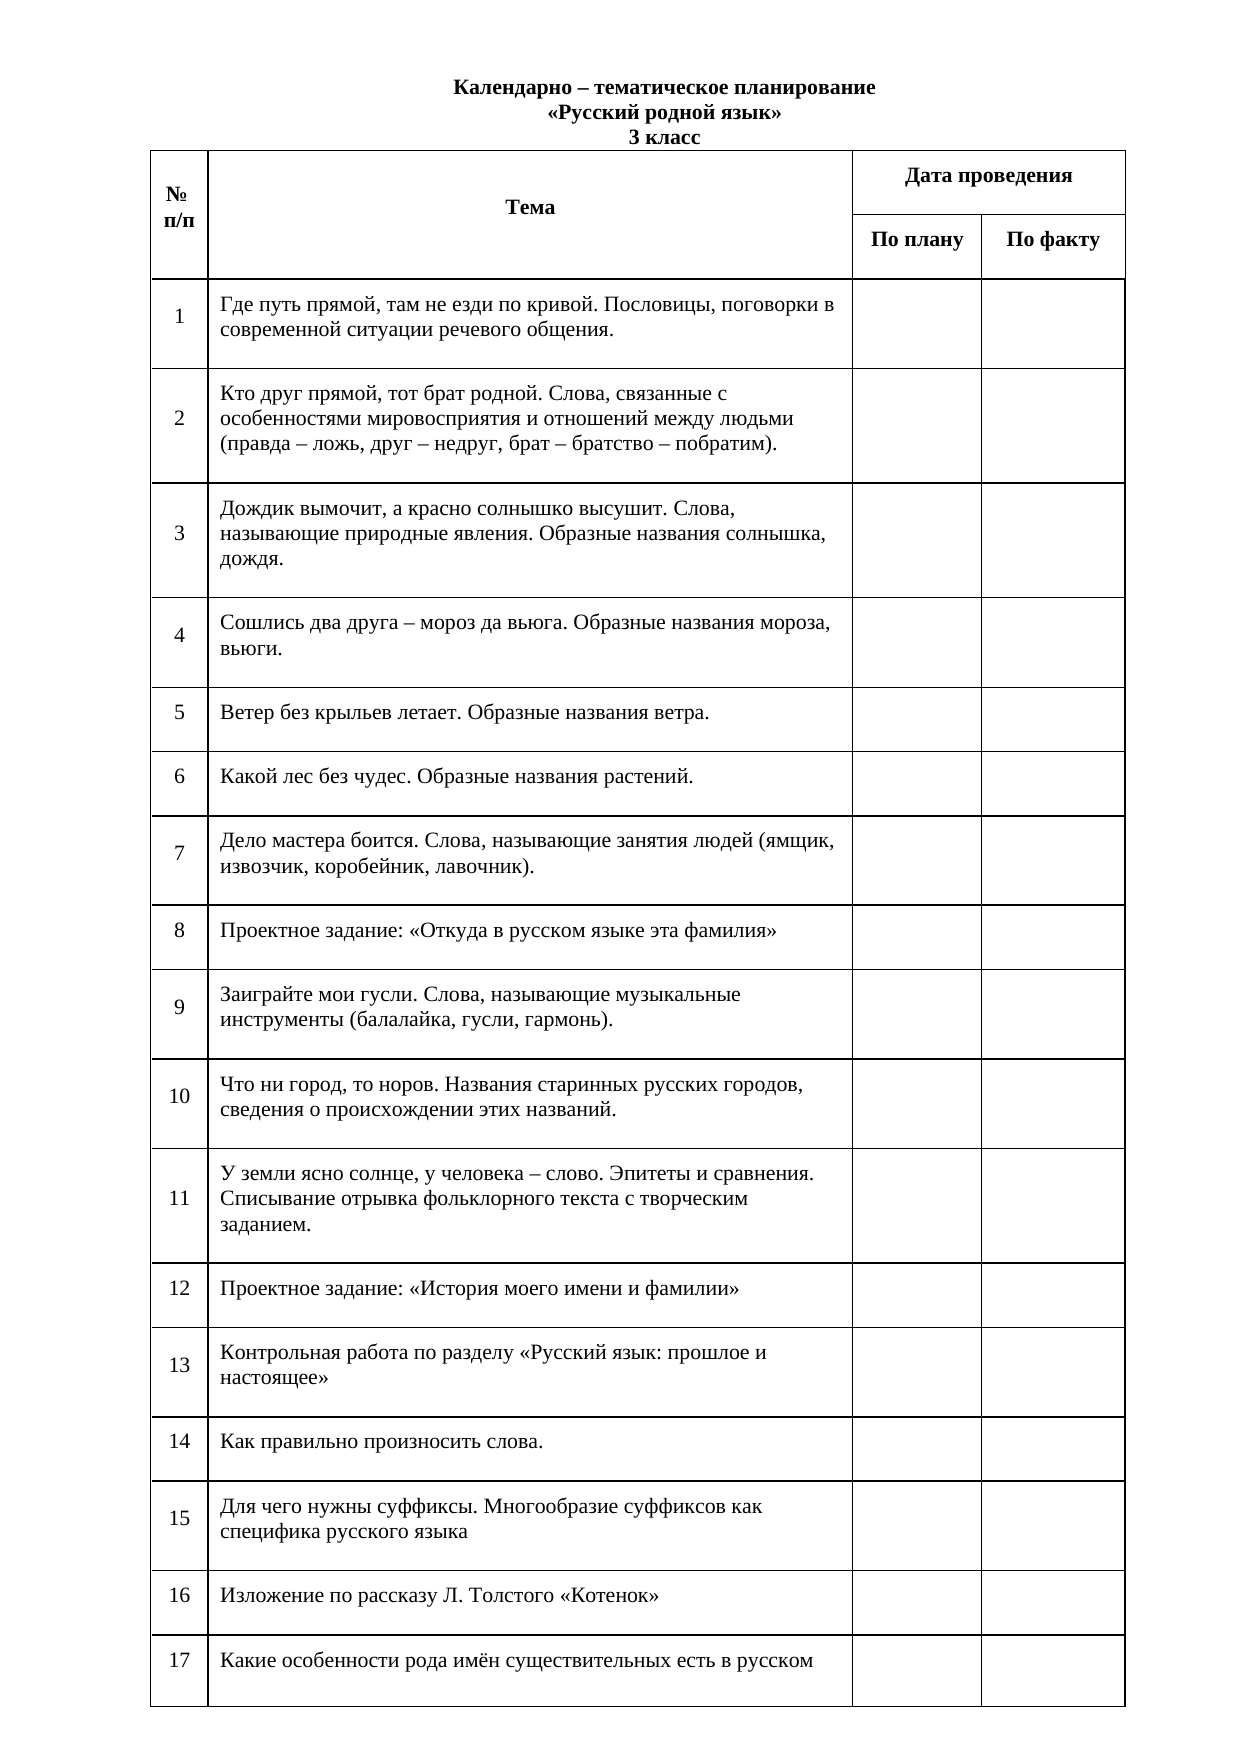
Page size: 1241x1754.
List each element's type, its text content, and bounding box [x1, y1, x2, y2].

table_cell [982, 1636, 1124, 1706]
table_cell [853, 1418, 981, 1480]
table_cell Что ни город, то норов. Названия старинных русских городов, сведения о происхождении этих названий. [209, 1060, 852, 1148]
table_cell [853, 1328, 981, 1416]
table_cell [853, 598, 981, 686]
table_cell Дождик вымочит, а красно солнышко высушит. Слова, называющие природные явления. Образные названия солнышка, дождя. [209, 484, 852, 597]
text 3 класс [177, 124, 1152, 149]
table_cell По факту [982, 215, 1125, 278]
table_cell [853, 688, 981, 751]
table_cell [853, 369, 981, 482]
table_cell Дело мастера боится. Слова, называющие занятия людей (ямщик, извозчик, коробейник, лавочник). [209, 817, 852, 904]
table_cell [982, 280, 1124, 367]
table_cell [853, 906, 981, 969]
table_cell Для чего нужны суффиксы. Многообразие суффиксов как специфика русского языка [209, 1482, 852, 1570]
table_cell Проектное задание: «Откуда в русском языке эта фамилия» [209, 906, 852, 969]
table_cell [853, 1482, 981, 1570]
table_cell 16 [151, 1571, 207, 1634]
table_cell [982, 369, 1124, 482]
table_cell [982, 1264, 1124, 1327]
table_cell [982, 484, 1124, 597]
table_cell [982, 752, 1124, 815]
table_cell [853, 1264, 981, 1327]
table_header № п/п [151, 151, 207, 278]
table_cell Как правильно произносить слова. [209, 1418, 852, 1480]
table_cell 17 [151, 1635, 207, 1706]
table_cell У земли ясно солнце, у человека – слово. Эпитеты и сравнения. Списывание отрывка фольклорного текста с творческим заданием. [209, 1149, 852, 1262]
table_cell 3 [151, 483, 207, 597]
table_cell [853, 817, 981, 904]
table_cell [853, 1571, 981, 1634]
table_cell Заиграйте мои гусли. Слова, называющие музыкальные инструменты (балалайка, гусли, гармонь). [209, 970, 852, 1058]
table_cell [982, 1149, 1124, 1262]
table_header Тема [209, 151, 852, 278]
table_cell Проектное задание: «История моего имени и фамилии» [209, 1264, 852, 1327]
table_cell [853, 280, 981, 367]
table_cell [982, 1482, 1124, 1570]
table_cell 13 [151, 1328, 207, 1416]
table_cell 1 [151, 279, 207, 367]
table_cell [982, 970, 1124, 1058]
table_cell 6 [151, 752, 207, 815]
table_cell Какой лес без чудес. Образные названия растений. [209, 752, 852, 815]
table_cell [982, 906, 1124, 969]
table_cell Кто друг прямой, тот брат родной. Слова, связанные с особенностями мировосприятия и отношений между людьми (правда – ложь, друг – недруг, брат – братство – побратим). [209, 369, 852, 482]
table_cell 8 [151, 905, 207, 969]
text «Русский родной язык» [177, 99, 1152, 124]
table_cell 9 [151, 970, 207, 1058]
table_cell [853, 1060, 981, 1148]
table_cell [982, 1328, 1124, 1416]
text Календарно – тематическое планирование [177, 74, 1152, 99]
table_cell [982, 1571, 1124, 1634]
table_cell [982, 688, 1124, 751]
table_cell Контрольная работа по разделу «Русский язык: прошлое и настоящее» [209, 1328, 852, 1416]
table_cell 5 [151, 688, 207, 751]
table_cell 14 [151, 1417, 207, 1480]
table_cell [853, 1636, 981, 1706]
table_cell [853, 970, 981, 1058]
table_cell Ветер без крыльев летает. Образные названия ветра. [209, 688, 852, 751]
table_cell [853, 484, 981, 597]
table_cell 11 [151, 1149, 207, 1262]
table_cell По плану [853, 215, 981, 278]
table_cell [853, 1149, 981, 1262]
table_cell 15 [151, 1481, 207, 1570]
table_cell Изложение по рассказу Л. Толстого «Котенок» [209, 1571, 852, 1634]
table_cell [982, 817, 1124, 904]
table_cell Где путь прямой, там не езди по кривой. Пословицы, поговорки в современной ситуации речевого общения. [209, 280, 852, 367]
table_cell Сошлись два друга – мороз да вьюга. Образные названия мороза, вьюги. [209, 598, 852, 686]
table_header Дата проведения [853, 151, 1125, 214]
table_cell [982, 1418, 1124, 1480]
table_cell 4 [151, 598, 207, 686]
table_cell 7 [151, 816, 207, 904]
table_cell 12 [151, 1263, 207, 1327]
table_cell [209, 1636, 852, 1706]
table_cell [853, 752, 981, 815]
table_cell 2 [151, 369, 207, 482]
table_cell 10 [151, 1059, 207, 1148]
table_cell [982, 1060, 1124, 1148]
table_cell [982, 598, 1124, 686]
